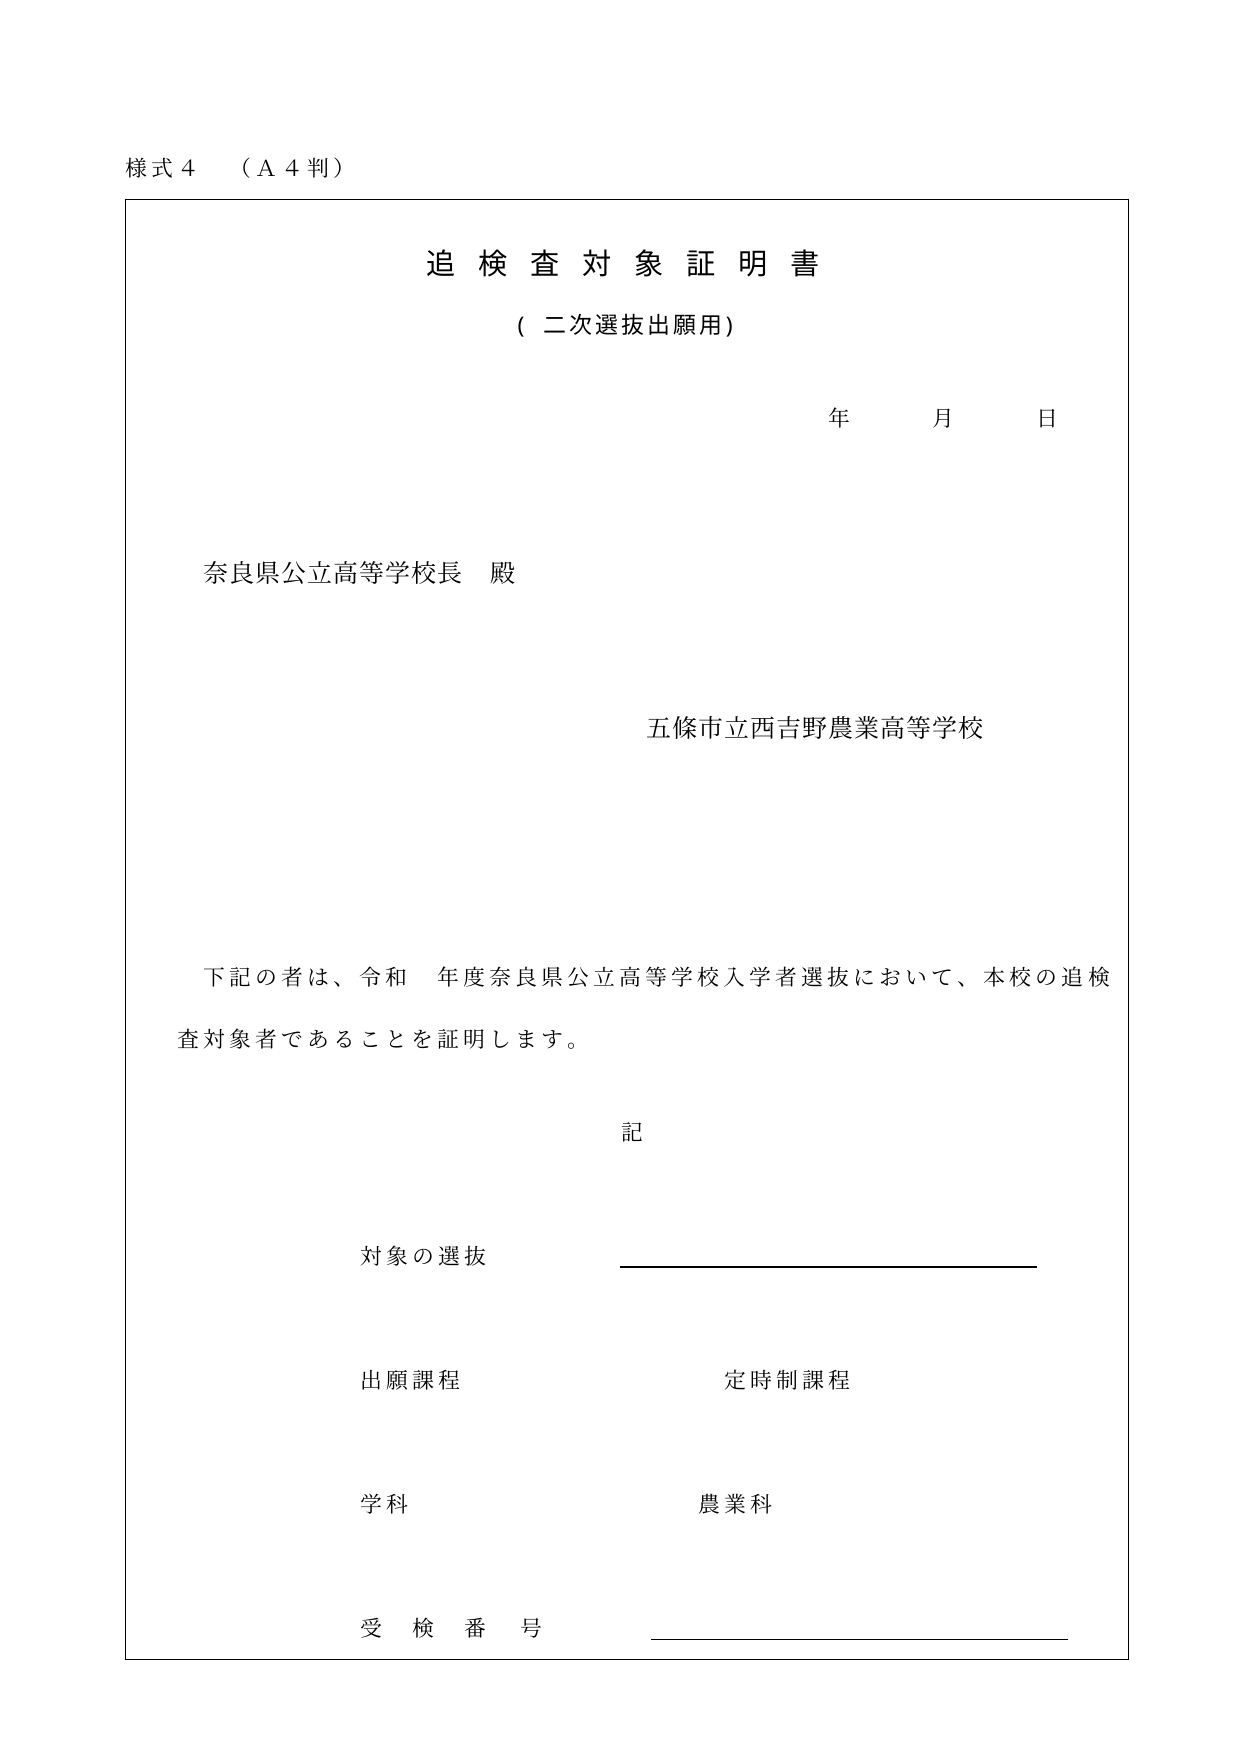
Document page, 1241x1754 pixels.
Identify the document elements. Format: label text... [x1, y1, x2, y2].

text 様式４ （Ａ４判） [125, 136, 1115, 198]
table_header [126, 200, 1128, 1658]
